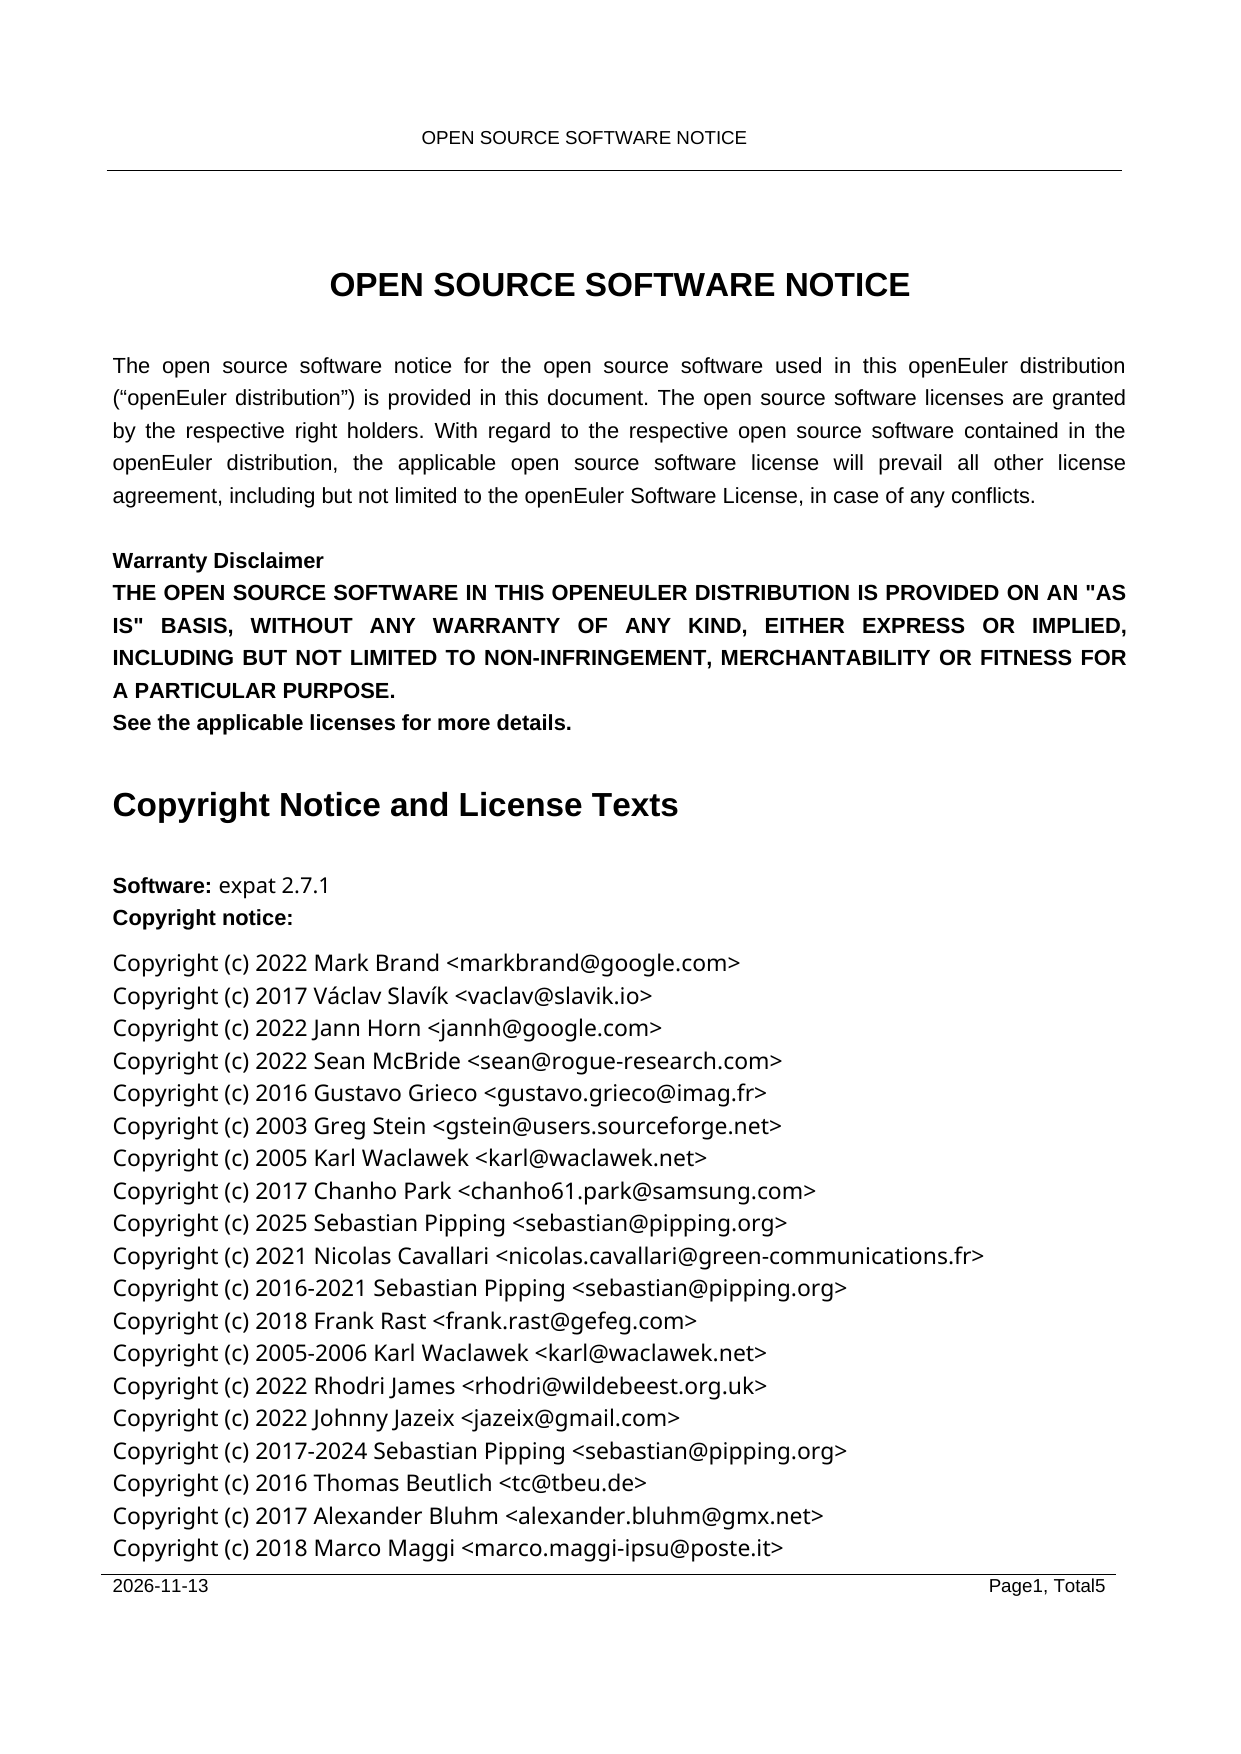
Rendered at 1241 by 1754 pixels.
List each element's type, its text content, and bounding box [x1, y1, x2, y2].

text OPEN SOURCE SOFTWARE NOTICE [112, 251, 1128, 316]
text Warranty Disclaimer [112, 544, 1128, 576]
text Copyright notice: [112, 901, 1128, 934]
text The open source software notice for the open source software used in this openEuler distribution (“openEuler distribution”) is provided in this document. The open source software licenses are granted by the respective right holders. With regard to the respective open source software contained in the openEuler distribution, the applicable open source software license will prevail all other license agreement, including but not limited to the openEuler Software License, in case of any conflicts. [112, 349, 1128, 511]
text Copyright Notice and License Texts [112, 771, 1128, 836]
title Software: expat 2.7.1 [112, 869, 1128, 901]
text THE OPEN SOURCE SOFTWARE IN THIS OPENEULER DISTRIBUTION IS PROVIDED ON AN "AS IS" BASIS, WITHOUT ANY WARRANTY OF ANY KIND, EITHER EXPRESS OR IMPLIED, INCLUDING BUT NOT LIMITED TO NON-INFRINGEMENT, MERCHANTABILITY OR FITNESS FOR A PARTICULAR PURPOSE. See the applicable licenses for more details. [112, 576, 1128, 739]
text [112, 947, 1128, 1564]
